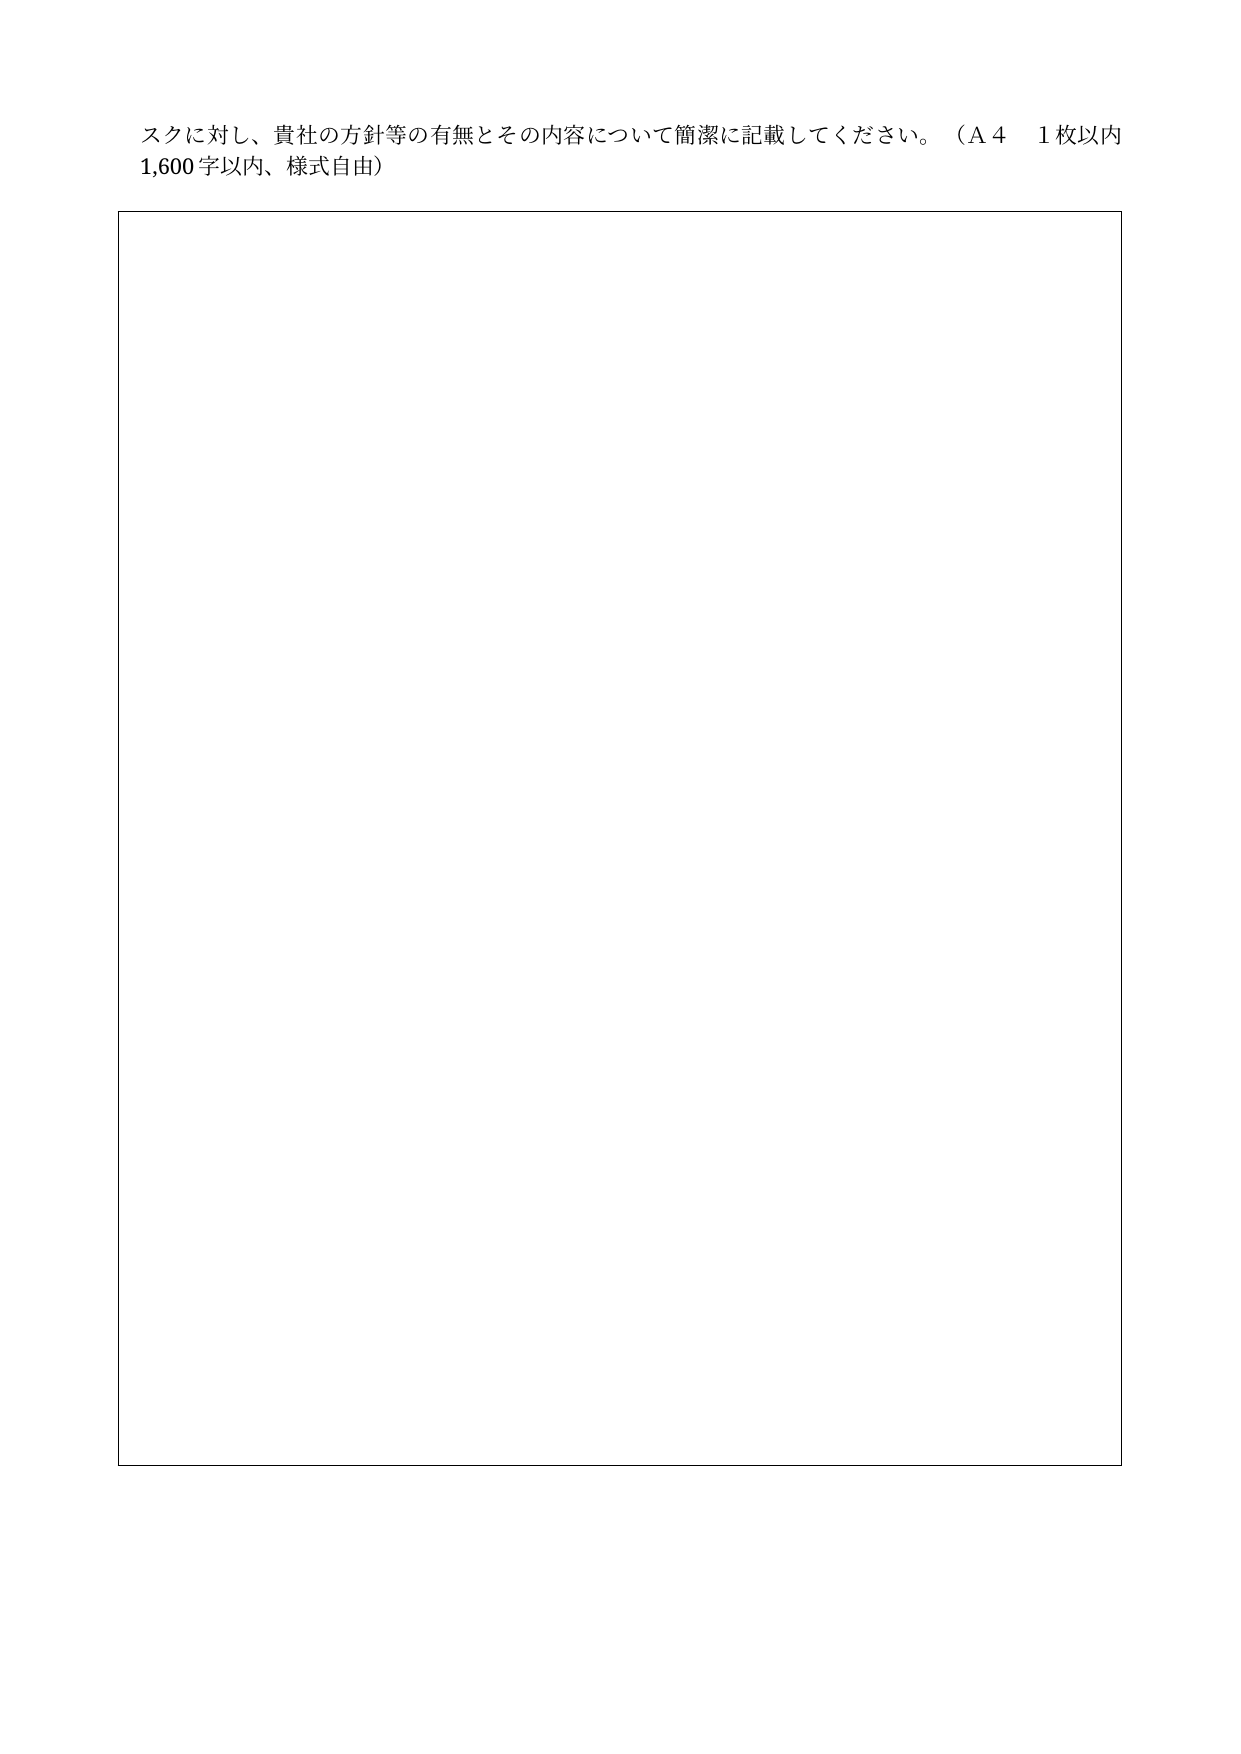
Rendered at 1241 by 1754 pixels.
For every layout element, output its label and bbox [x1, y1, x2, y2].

table_header [119, 212, 1121, 1465]
text [140, 118, 1122, 181]
